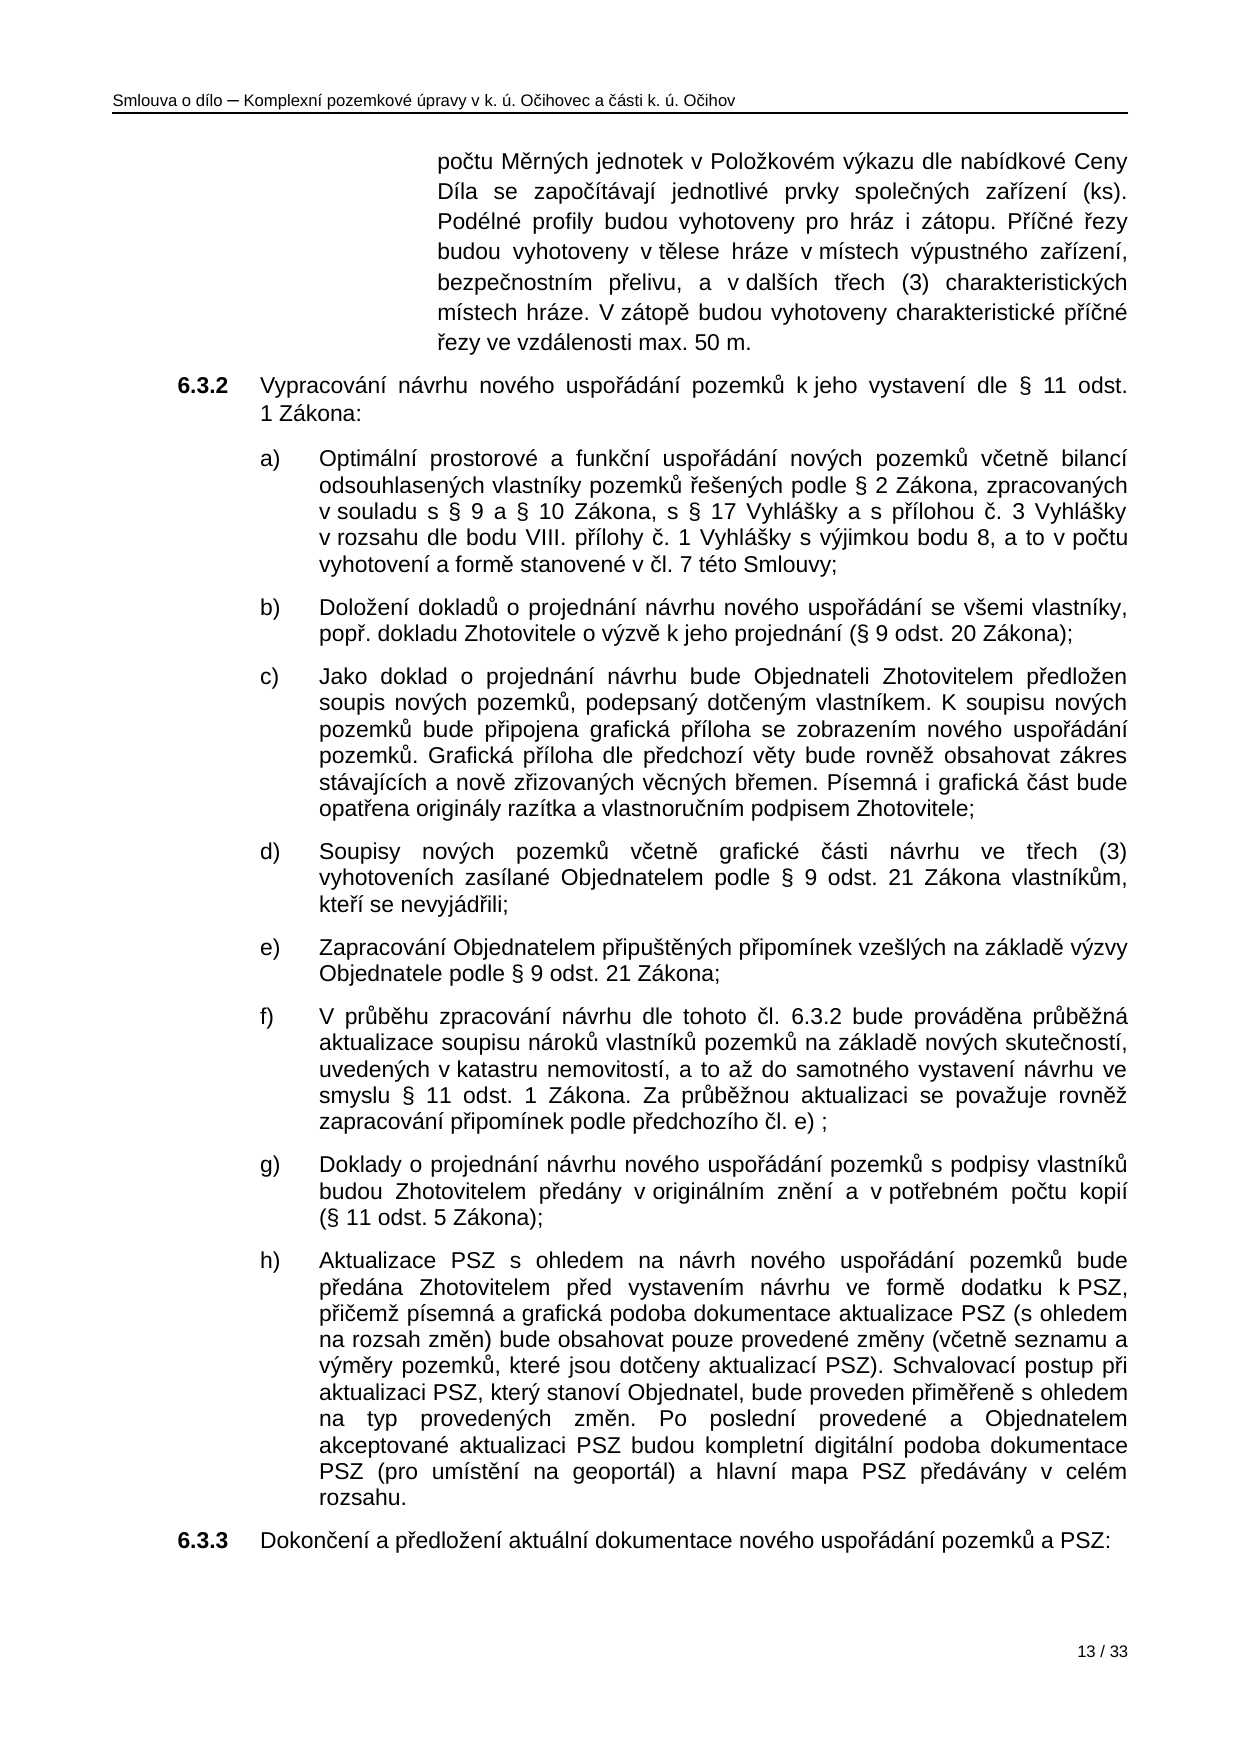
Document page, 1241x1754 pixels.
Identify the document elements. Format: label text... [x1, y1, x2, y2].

list Soupisy nových pozemků včetně grafické části návrhu ve třech (3) vyhotoveních zasílané Objednatelem podle § 9 odst. 21 Zákona vlastníkům, kteří se nevyjádřili; [260, 838, 1128, 917]
text Dokončení a předložení aktuální dokumentace nového uspořádání pozemků a PSZ: [177, 1527, 1128, 1554]
list Doklady o projednání návrhu nového uspořádání pozemků s podpisy vlastníků budou Zhotovitelem předány v originálním znění a v potřebném počtu kopií (§ 11 odst. 5 Zákona); [260, 1151, 1128, 1230]
list Aktualizace PSZ s ohledem na návrh nového uspořádání pozemků bude předána Zhotovitelem před vystavením návrhu ve formě dodatku k PSZ, přičemž písemná a grafická podoba dokumentace aktualizace PSZ (s ohledem na rozsah změn) bude obsahovat pouze provedené změny (včetně seznamu a výměry pozemků, které jsou dotčeny aktualizací PSZ). Schvalovací postup při aktualizaci PSZ, který stanoví Objednatel, bude proveden přiměřeně s ohledem na typ provedených změn. Po poslední provedené a Objednatelem akceptované aktualizaci PSZ budou kompletní digitální podoba dokumentace PSZ (pro umístění na geoportál) a hlavní mapa PSZ předávány v celém rozsahu. [260, 1247, 1128, 1511]
list Jako doklad o projednání návrhu bude Objednateli Zhotovitelem předložen soupis nových pozemků, podepsaný dotčeným vlastníkem. K soupisu nových pozemků bude připojena grafická příloha se zobrazením nového uspořádání pozemků. Grafická příloha dle předchozí věty bude rovněž obsahovat zákres stávajících a nově zřizovaných věcných břemen. Písemná i grafická část bude opatřena originály razítka a vlastnoručním podpisem Zhotovitele; [260, 663, 1128, 821]
list V průběhu zpracování návrhu dle tohoto čl. 6.3.2 bude prováděna průběžná aktualizace soupisu nároků vlastníků pozemků na základě nových skutečností, uvedených v katastru nemovitostí, a to až do samotného vystavení návrhu ve smyslu § 11 odst. 1 Zákona. Za průběžnou aktualizaci se považuje rovněž zapracování připomínek podle předchozího čl. e) ; [260, 1003, 1128, 1135]
list Optimální prostorové a funkční uspořádání nových pozemků včetně bilancí odsouhlasených vlastníky pozemků řešených podle § 2 Zákona, zpracovaných v souladu s § 9 a § 10 Zákona, s § 17 Vyhlášky a s přílohou č. 3 Vyhlášky v rozsahu dle bodu VIII. přílohy č. 1 Vyhlášky s výjimkou bodu 8, a to v počtu vyhotovení a formě stanovené v čl. 7 této Smlouvy; [260, 445, 1128, 577]
text Vypracování návrhu nového uspořádání pozemků k jeho vystavení dle § 11 odst. 1 Zákona: [177, 372, 1128, 426]
list Zapracování Objednatelem připuštěných připomínek vzešlých na základě výzvy Objednatele podle § 9 odst. 21 Zákona; [260, 933, 1128, 986]
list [334, 148, 1128, 355]
list Doložení dokladů o projednání návrhu nového uspořádání se všemi vlastníky, popř. dokladu Zhotovitele o výzvě k jeho projednání (§ 9 odst. 20 Zákona); [260, 594, 1128, 646]
